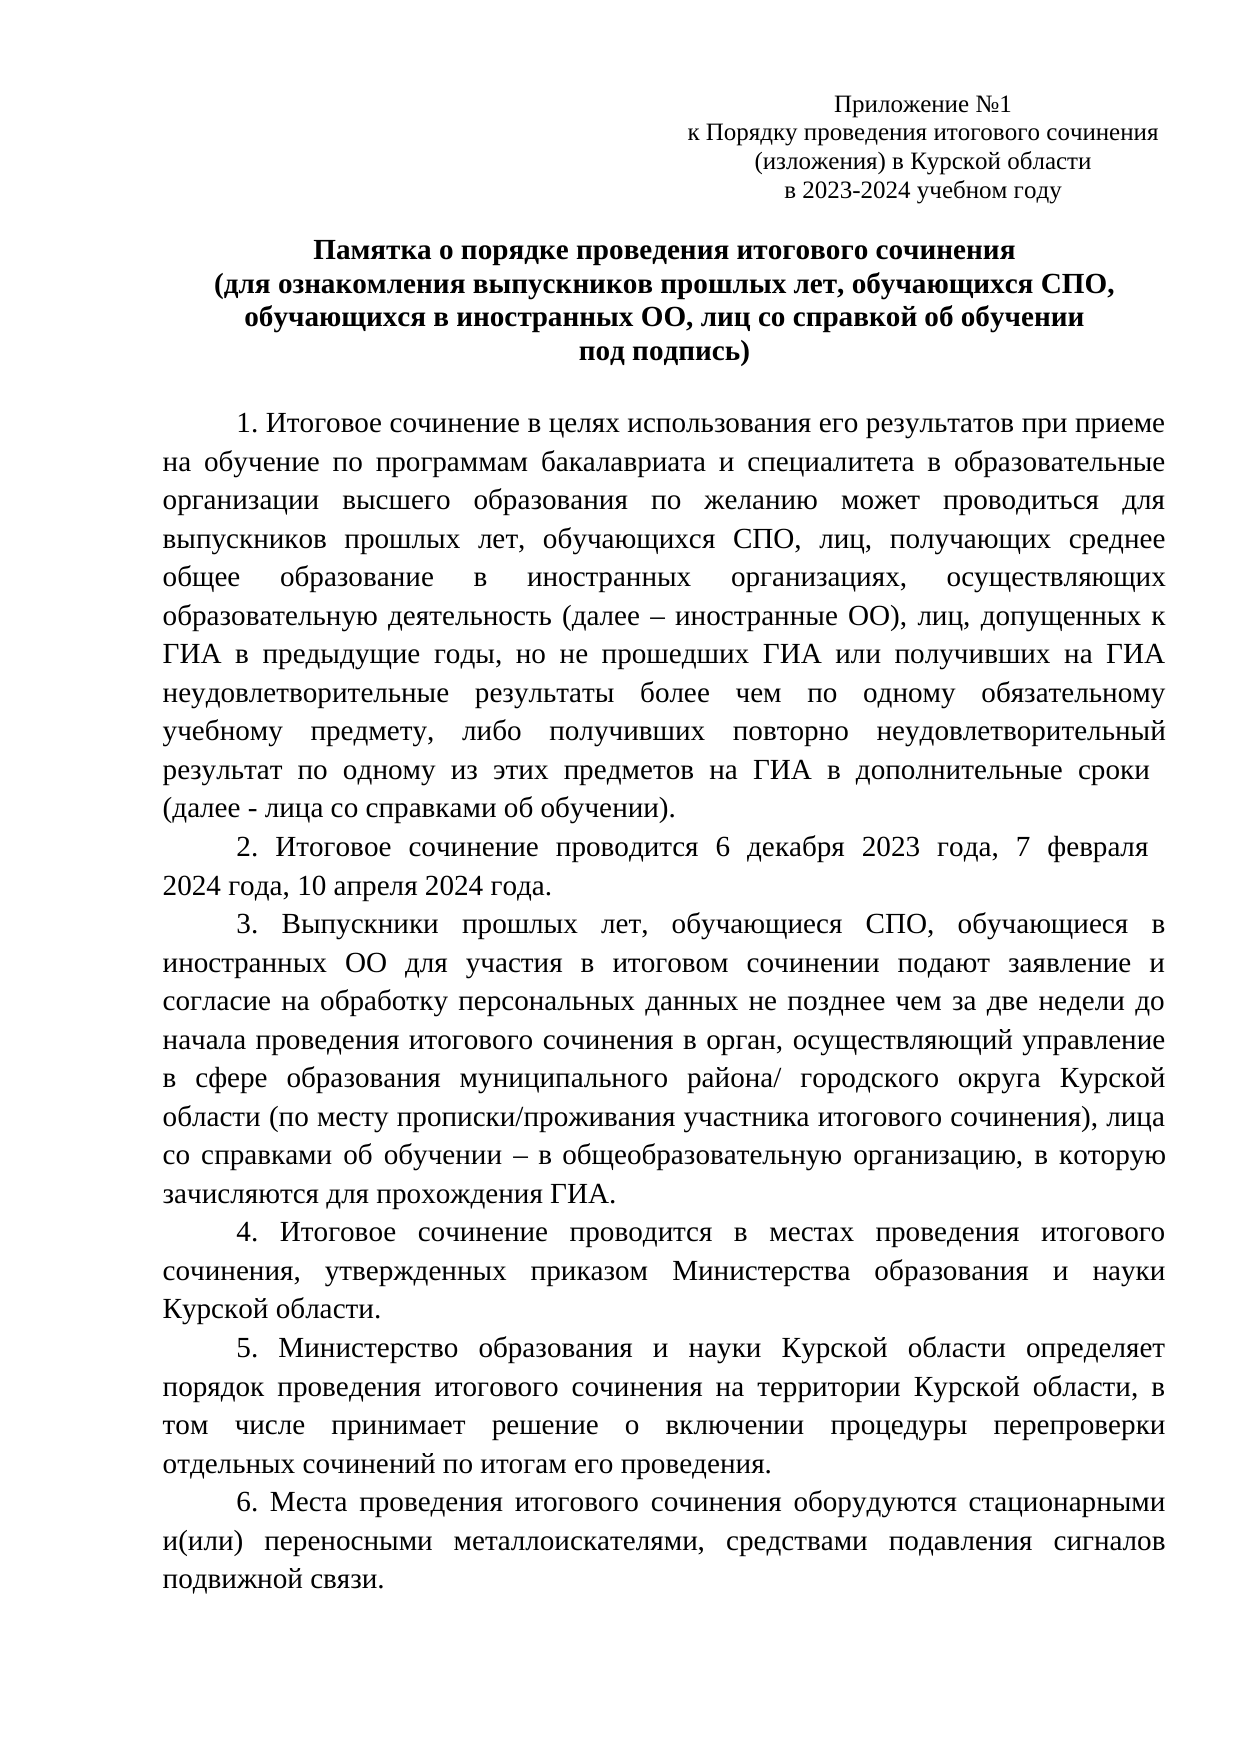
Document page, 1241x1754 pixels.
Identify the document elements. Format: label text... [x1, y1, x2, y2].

text 6. Места проведения итогового сочинения оборудуются стационарными и(или) переносными металлоискателями, средствами подавления сигналов подвижной связи. [162, 1484, 1166, 1595]
text Приложение №1 [679, 89, 1166, 117]
list под подпись) [162, 333, 1166, 367]
text 3. Выпускники прошлых лет, обучающиеся СПО, обучающиеся в иностранных ОО для участия в итоговом сочинении подают заявление и согласие на обработку персональных данных не позднее чем за две недели до начала проведения итогового сочинения в орган, осуществляющий управление в сфере образования муниципального района/ городского округа Курской области (по месту прописки/проживания участника итогового сочинения), лица со справками об обучении – в общеобразовательную организацию, в которую зачисляются для прохождения ГИА. [162, 906, 1166, 1209]
list Памятка о порядке проведения итогового сочинения [162, 232, 1166, 266]
text 4. Итоговое сочинение проводится в местах проведения итогового сочинения, утвержденных приказом Министерства образования и науки Курской области. [162, 1214, 1166, 1325]
text в 2023-2024 учебном году [679, 175, 1166, 204]
text 5. Министерство образования и науки Курской области определяет порядок проведения итогового сочинения на территории Курской области, в том числе принимает решение о включении процедуры перепроверки отдельных сочинений по итогам его проведения. [162, 1330, 1166, 1479]
list (для ознакомления выпускников прошлых лет, обучающихся СПО, [162, 266, 1166, 299]
text к Порядку проведения итогового сочинения (изложения) в Курской области [679, 117, 1166, 175]
text 1. Итоговое сочинение в целях использования его результатов при приеме на обучение по программам бакалавриата и специалитета в образовательные организации высшего образования по желанию может проводиться для выпускников прошлых лет, обучающихся СПО, лиц, получающих среднее общее образование в иностранных организациях, осуществляющих образовательную деятельность (далее – иностранные ОО), лиц, допущенных к ГИА в предыдущие годы, но не прошедших ГИА или получивших на ГИА неудовлетворительные результаты более чем по одному обязательному учебному предмету, либо получивших повторно неудовлетворительный результат по одному из этих предметов на ГИА в дополнительные сроки (далее - лица со справками об обучении). [162, 405, 1166, 824]
text 2. Итоговое сочинение проводится 6 декабря 2023 года, 7 февраля 2024 года, 10 апреля 2024 года. [162, 829, 1166, 901]
list обучающихся в иностранных ОО, лиц со справкой об обучении [162, 299, 1166, 333]
